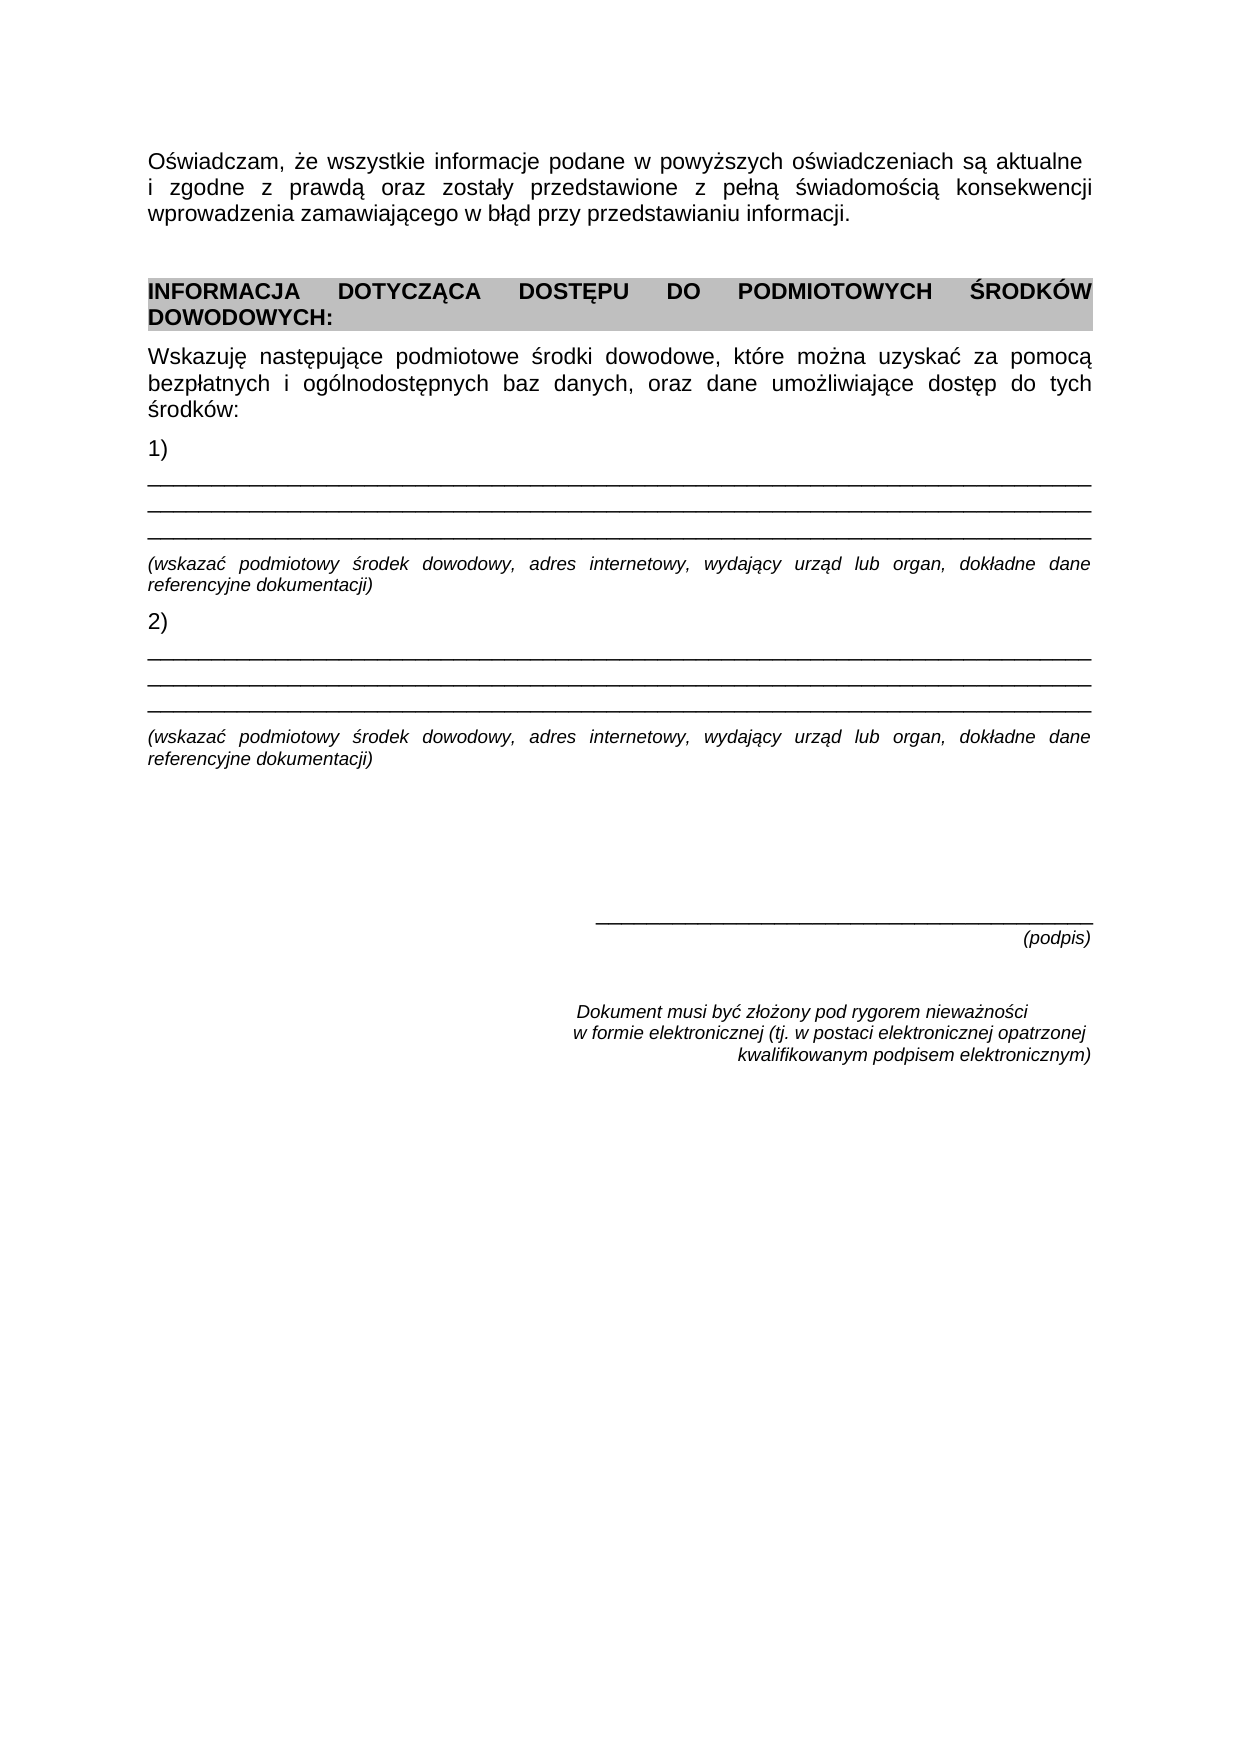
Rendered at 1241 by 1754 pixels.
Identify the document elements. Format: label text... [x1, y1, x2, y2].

text Oświadczam, że wszystkie informacje podane w powyższych oświadczeniach są aktualne i zgodne z prawdą oraz zostały przedstawione z pełną świadomością konsekwencji wprowadzenia zamawiającego w błąd przy przedstawianiu informacji. [148, 148, 1093, 227]
text Dokument musi być złożony pod rygorem nieważności w formie elektronicznej (tj. w postaci elektronicznej opatrzonej kwalifikowanym podpisem elektronicznym) [148, 1000, 1093, 1065]
text Wskazuję następujące podmiotowe środki dowodowe, które można uzyskać za pomocą bezpłatnych i ogólnodostępnych baz danych, oraz dane umożliwiające dostęp do tych środków: [148, 343, 1093, 422]
text (wskazać podmiotowy środek dowodowy, adres internetowy, wydający urząd lub organ, dokładne dane referencyjne dokumentacji) [148, 553, 1093, 596]
text (wskazać podmiotowy środek dowodowy, adres internetowy, wydający urząd lub organ, dokładne dane referencyjne dokumentacji) [148, 726, 1093, 769]
text 1) ______________________________________________________________________________________________________________________________________________________________________________________________________________________________ [148, 435, 1093, 540]
text INFORMACJA DOTYCZĄCA DOSTĘPU DO PODMIOTOWYCH ŚRODKÓW DOWODOWYCH: [148, 278, 1093, 331]
text _______________________________________ (podpis) [561, 898, 1093, 948]
text 2) ______________________________________________________________________________________________________________________________________________________________________________________________________________________________ [148, 608, 1093, 714]
